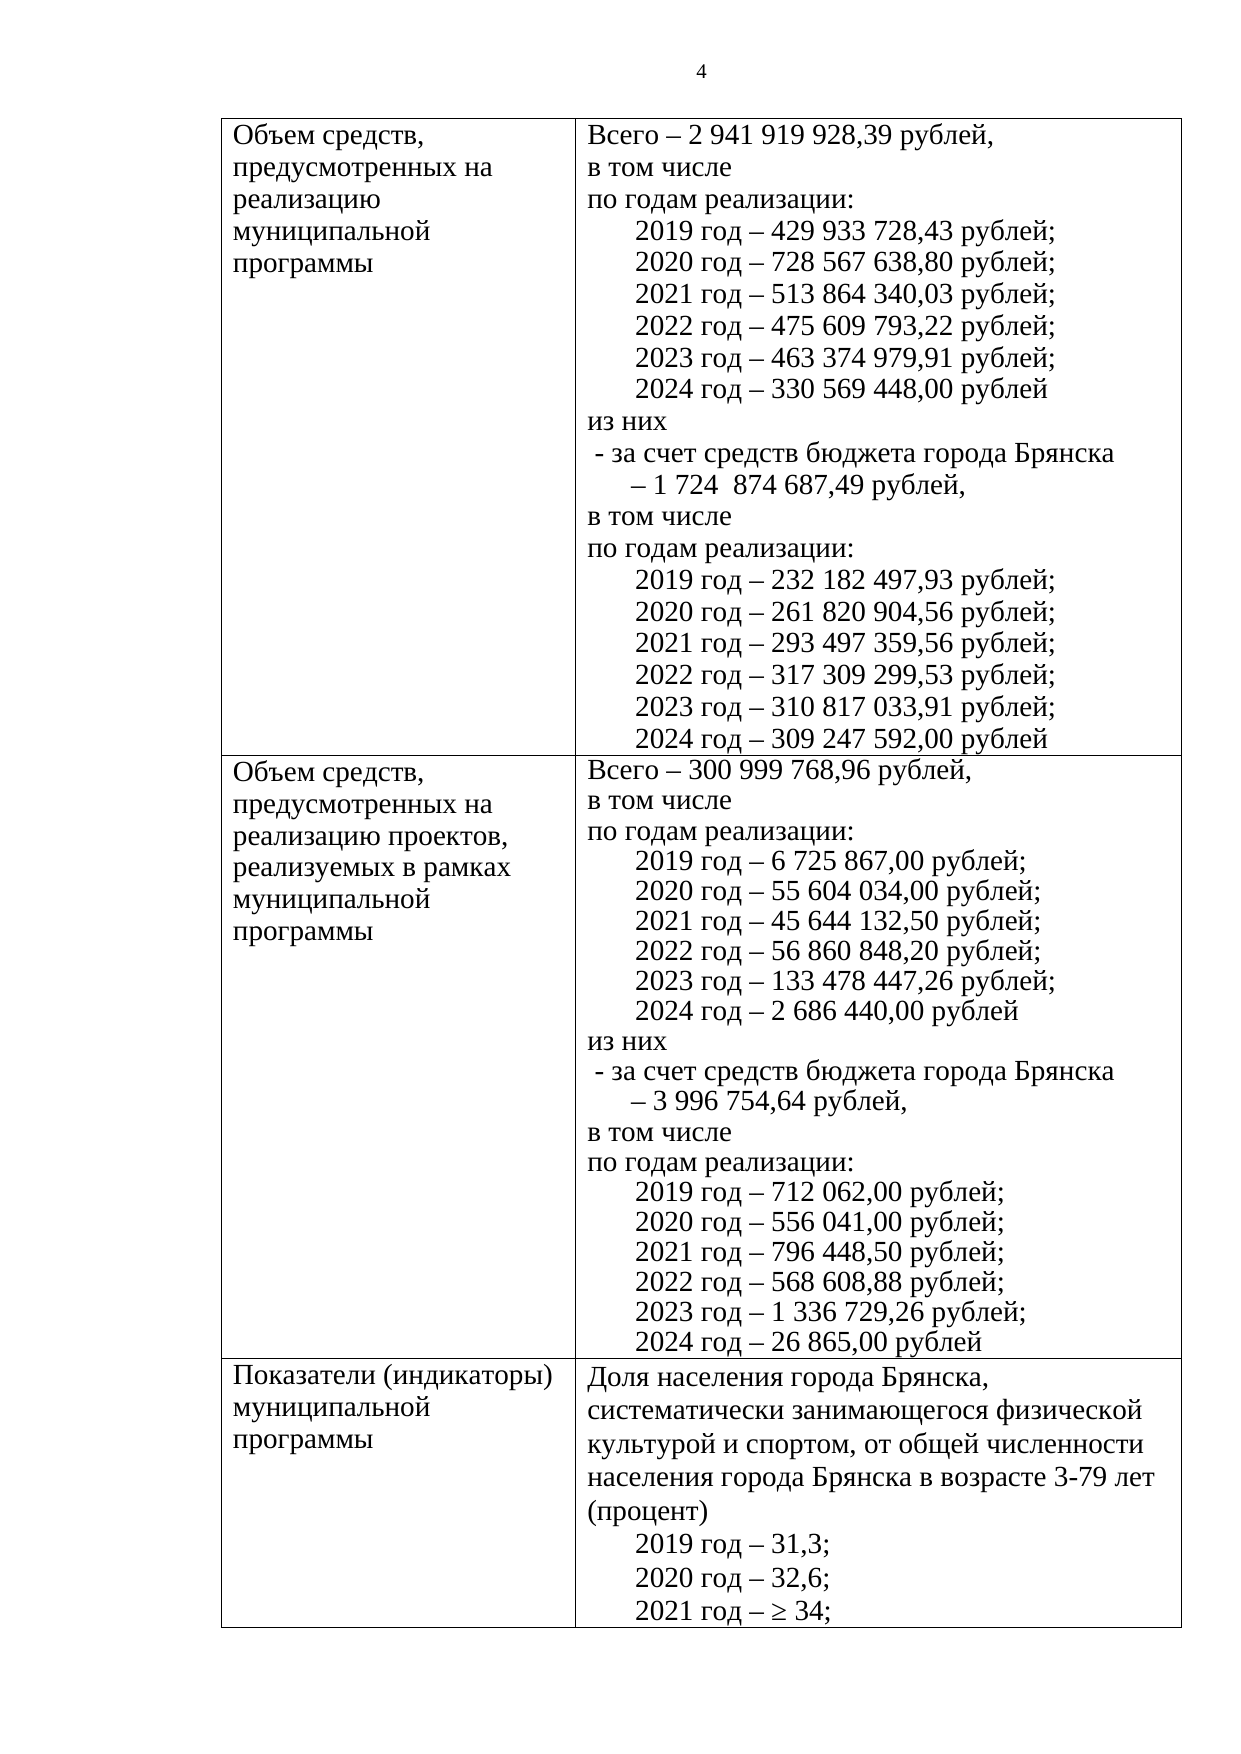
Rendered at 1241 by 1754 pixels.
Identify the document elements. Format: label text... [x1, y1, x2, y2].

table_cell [576, 1359, 1181, 1627]
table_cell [222, 1359, 575, 1627]
table_cell Всего – 2 941 919 928,39 рублей, в том числе по годам реализации: 2019 год – 429 933 728,43 рублей; 2020 год – 728 567 638,80 рублей; 2021 год – 513 864 340,03 рублей; 2022 год – 475 609 793,22 рублей; 2023 год – 463 374 979,91 рублей; 2024 год – 330 569 448,00 рублей из них - за счет средств бюджета города Брянска – 1 724 874 687,49 рублей, в том числе по годам реализации: 2019 год – 232 182 497,93 рублей; 2020 год – 261 820 904,56 рублей; 2021 год – 293 497 359,56 рублей; 2022 год – 317 309 299,53 рублей; 2023 год – 310 817 033,91 рублей; 2024 год – 309 247 592,00 рублей [576, 119, 1181, 754]
table_cell Объем средств, предусмотренных на реализацию проектов, реализуемых в рамках муниципальной программы [222, 756, 575, 1358]
table_cell Объем средств, предусмотренных на реализацию муниципальной программы [222, 119, 575, 754]
table_cell Всего – 300 999 768,96 рублей, в том числе по годам реализации: 2019 год – 6 725 867,00 рублей; 2020 год – 55 604 034,00 рублей; 2021 год – 45 644 132,50 рублей; 2022 год – 56 860 848,20 рублей; 2023 год – 133 478 447,26 рублей; 2024 год – 2 686 440,00 рублей из них - за счет средств бюджета города Брянска – 3 996 754,64 рублей, в том числе по годам реализации: 2019 год – 712 062,00 рублей; 2020 год – 556 041,00 рублей; 2021 год – 796 448,50 рублей; 2022 год – 568 608,88 рублей; 2023 год – 1 336 729,26 рублей; 2024 год – 26 865,00 рублей [576, 756, 1181, 1358]
